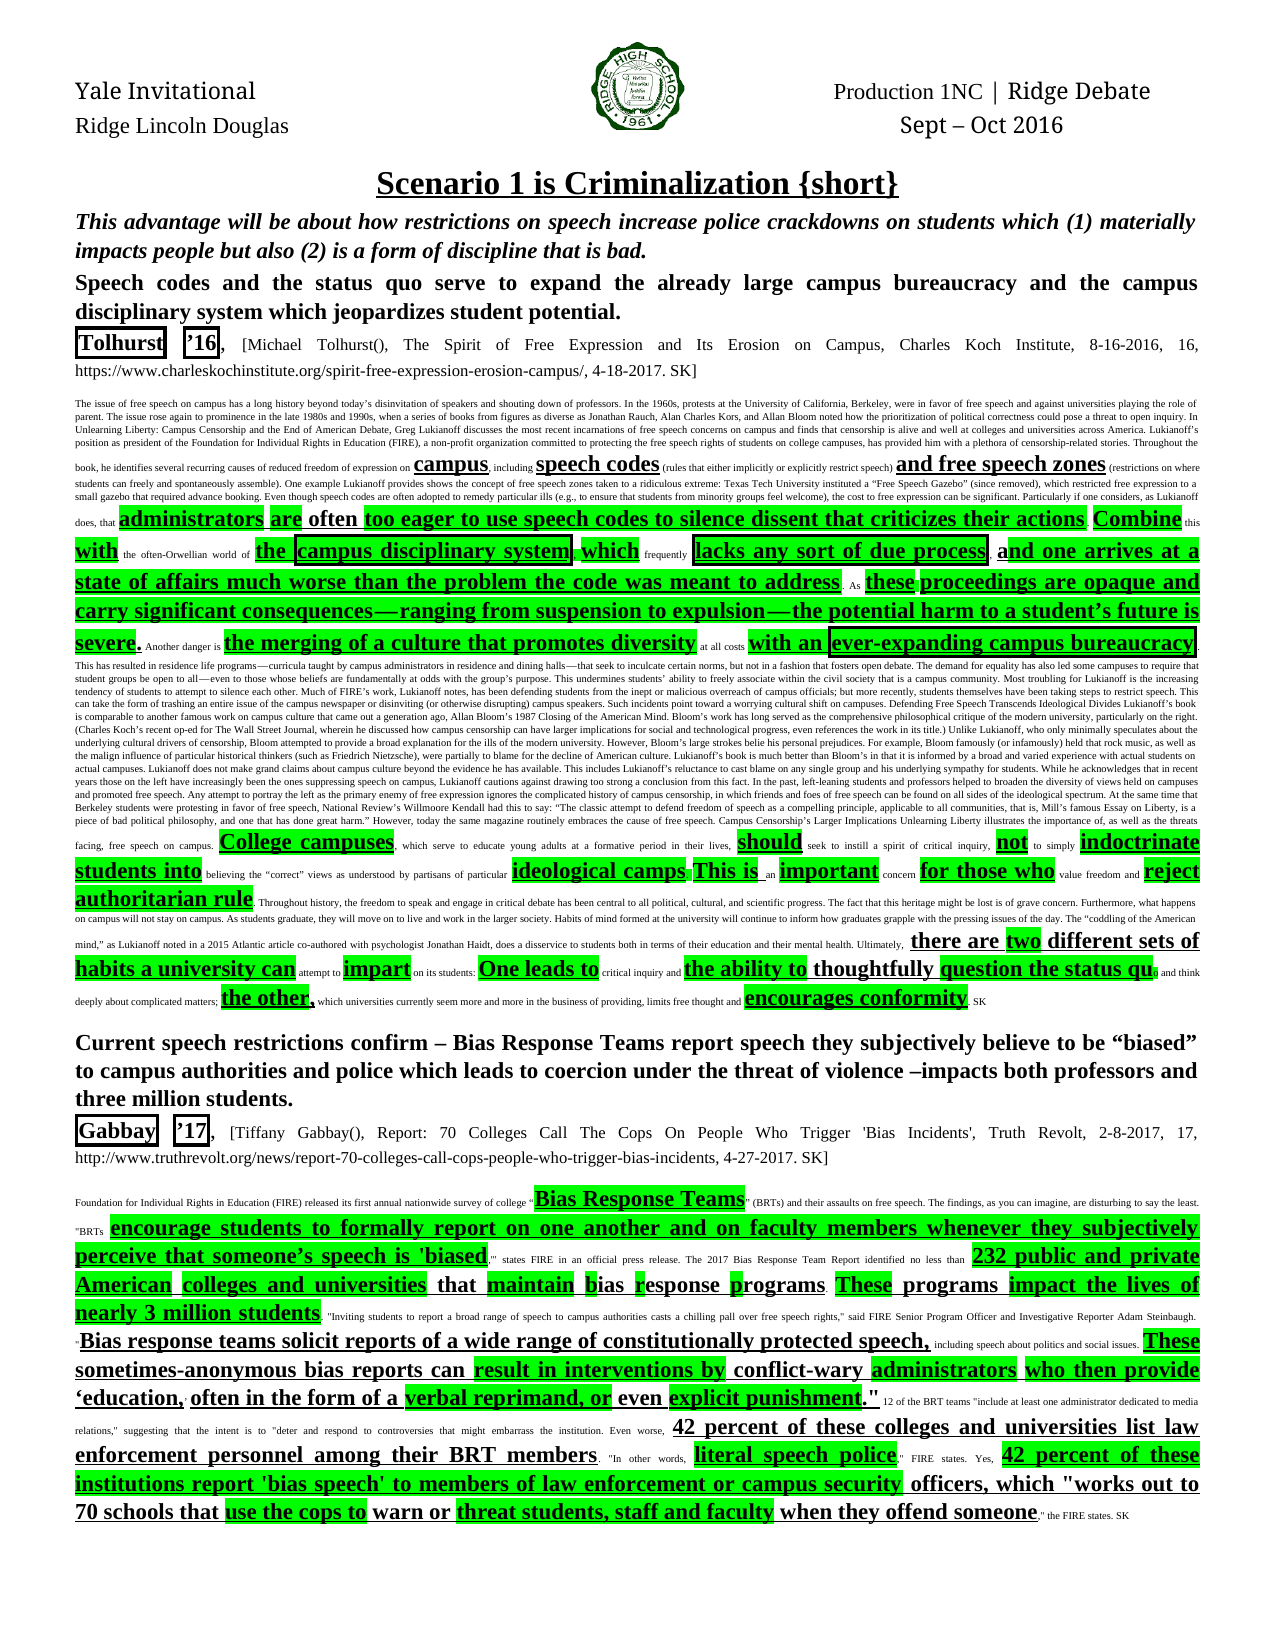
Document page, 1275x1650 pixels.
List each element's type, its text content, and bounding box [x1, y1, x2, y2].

text Foundation for Individual Rights in Education (FIRE) released its first annual nationwide survey of college “Bias Response Teams” (BRTs) and their assaults on free speech. The findings, as you can imagine, are disturbing to say the least. "BRTs encourage students to formally report on one another and on faculty members whenever they subjectively perceive that someone’s speech is 'biased,'" states FIRE in an official press release. The 2017 Bias Response Team Report identified no less than 232 public and private American colleges and universities that maintain bias response programs. These programs impact the lives of nearly 3 million students. "Inviting students to report a broad range of speech to campus authorities casts a chilling pall over free speech rights," said FIRE Senior Program Officer and Investigative Reporter Adam Steinbaugh. "Bias response teams solicit reports of a wide range of constitutionally protected speech, including speech about politics and social issues. These sometimes-anonymous bias reports can result in interventions by conflict-wary administrators who then provide ‘education,’ often in the form of a verbal reprimand, or even explicit punishment." 12 of the BRT teams "include at least one administrator dedicated to media relations," suggesting that the intent is to "deter and respond to controversies that might embarrass the institution. Even worse, 42 percent of these colleges and universities list law enforcement personnel among their BRT members. "In other words, literal speech police," FIRE states. Yes, 42 percent of these institutions report 'bias speech' to members of law enforcement or campus security officers, which "works out to 70 schools that use the cops to warn or threat students, staff and faculty when they offend someone," the FIRE states. SK [75, 1185, 1200, 1379]
subtitle This advantage will be about how restrictions on speech increase police crackdowns on students which (1) materially impacts people but also (2) is a form of discipline that is bad. [75, 208, 1200, 263]
subtitle Speech codes and the status quo serve to expand the already large campus bureaucracy and the campus disciplinary system which jeopardizes student potential. [75, 269, 1200, 324]
subtitle Scenario 1 is Criminalization {short} [75, 163, 1200, 201]
subtitle Current speech restrictions confirm – Bias Response Teams report speech they subjectively believe to be “biased” to campus authorities and police which leads to coercion under the threat of violence –impacts both professors and three million students. [75, 1029, 1200, 1112]
text Tolhurst ’16, [Michael Tolhurst(), The Spirit of Free Expression and Its Erosion on Campus, Charles Koch Institute, 8-16-2016, 16, https://www.charleskochinstitute.org/spirit-free-expression-erosion-campus/, 4-18-2017. SK] [75, 326, 1200, 379]
picture [577, 42, 697, 130]
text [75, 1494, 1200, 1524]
text Foundation for Individual Rights in Education (FIRE) released its first annual nationwide survey of college “Bias Response Teams” (BRTs) and their assaults on free speech. The findings, as you can imagine, are disturbing to say the least. "BRTs encourage students to formally report on one another and on faculty members whenever they subjectively perceive that someone’s speech is 'biased,'" states FIRE in an official press release. The 2017 Bias Response Team Report identified no less than 232 public and private American colleges and universities that maintain bias response programs. These programs impact the lives of nearly 3 million students. "Inviting students to report a broad range of speech to campus authorities casts a chilling pall over free speech rights," said FIRE Senior Program Officer and Investigative Reporter Adam Steinbaugh. "Bias response teams solicit reports of a wide range of constitutionally protected speech, including speech about politics and social issues. These sometimes-anonymous bias reports can result in interventions by conflict-wary administrators who then provide ‘education,’ often in the form of a verbal reprimand, or even explicit punishment." 12 of the BRT teams "include at least one administrator dedicated to media relations," suggesting that the intent is to "deter and respond to controversies that might embarrass the institution. Even worse, 42 percent of these colleges and universities list law enforcement personnel among their BRT members. "In other words, literal speech police," FIRE states. Yes, 42 percent of these institutions report 'bias speech' to members of law enforcement or campus security officers, which "works out to 70 schools that use the cops to warn or threat students, staff and faculty when they offend someone," the FIRE states. SK [75, 1380, 1200, 1493]
text Gabbay ’17, [Tiffany Gabbay(), Report: 70 Colleges Call The Cops On People Who Trigger 'Bias Incidents', Truth Revolt, 2-8-2017, 17, http://www.truthrevolt.org/news/report-70-colleges-call-cops-people-who-trigger-bias-incidents, 4-27-2017. SK] [75, 1114, 1200, 1167]
